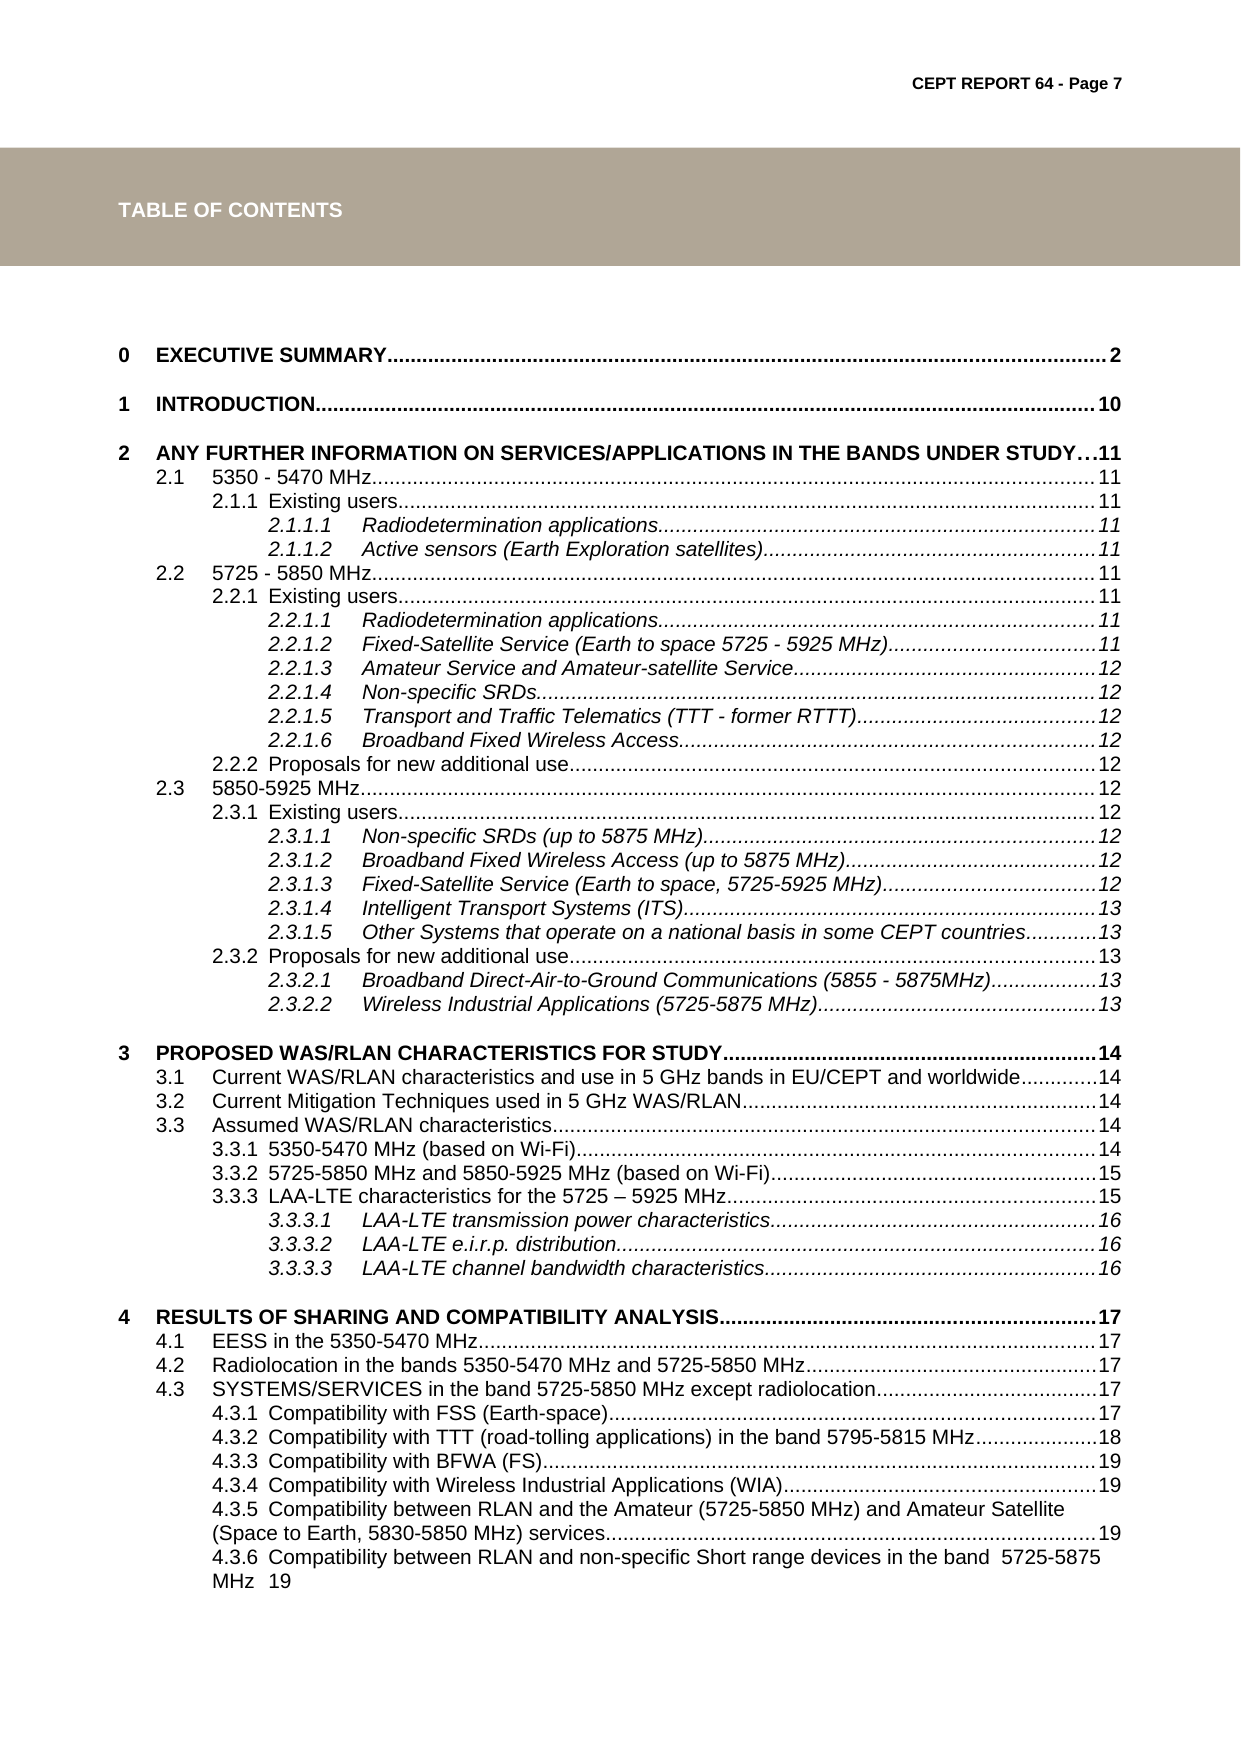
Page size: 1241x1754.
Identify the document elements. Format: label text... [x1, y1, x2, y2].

text 2.3.1.3 Fixed-Satellite Service (Earth to space, 5725-5925 MHz) 12 [268, 872, 1122, 896]
text 2.2.2 Proposals for new additional use 12 [212, 752, 1122, 776]
text 2.2.1.5 Transport and Traffic Telematics (TTT - former RTTT) 12 [268, 704, 1122, 728]
text 3.3.3.2 LAA-LTE e.i.r.p. distribution 16 [268, 1232, 1122, 1256]
text 3.3.3.3 LAA-LTE channel bandwidth characteristics 16 [268, 1256, 1122, 1280]
text 2.2.1.4 Non-specific SRDs 12 [268, 680, 1122, 704]
text 3.3.3 LAA-LTE characteristics for the 5725 – 5925 MHz 15 [212, 1184, 1122, 1208]
text 4.2 Radiolocation in the bands 5350-5470 MHz and 5725-5850 MHz 17 [156, 1353, 1122, 1377]
text 2.3.1.4 Intelligent Transport Systems (ITS) 13 [268, 896, 1122, 920]
text TABLE OF CONTENTS [118, 198, 1122, 222]
text 3.2 Current Mitigation Techniques used in 5 GHz WAS/RLAN 14 [156, 1088, 1122, 1112]
text 2.1.1.2 Active sensors (Earth Exploration satellites) 11 [268, 536, 1122, 560]
text 2.3 5850-5925 MHz 12 [156, 776, 1122, 800]
text 4.3.1 Compatibility with FSS (Earth-space) 17 [212, 1401, 1122, 1425]
text 2.3.1.5 Other Systems that operate on a national basis in some CEPT countries 13 [268, 920, 1122, 944]
text 2.3.2.2 Wireless Industrial Applications (5725-5875 MHz) 13 [268, 992, 1122, 1016]
text 3.3.1 5350-5470 MHz (based on Wi-Fi) 14 [212, 1136, 1122, 1160]
text 2.3.1.2 Broadband Fixed Wireless Access (up to 5875 MHz) 12 [268, 848, 1122, 872]
text 2.3.1 Existing users 12 [212, 800, 1122, 824]
text 3 Proposed WAS/RLAN characteristics for study 14 [118, 1041, 1122, 1064]
text 3.3.2 5725-5850 MHz and 5850-5925 MHz (based on Wi-Fi) 15 [212, 1160, 1122, 1184]
text 2.2.1.1 Radiodetermination applications 11 [268, 608, 1122, 632]
text 2.3.2.1 Broadband Direct-Air-to-Ground Communications (5855 - 5875MHz) 13 [268, 968, 1122, 992]
text 4.3.2 Compatibility with TTT (road-tolling applications) in the band 5795-5815 MHz 18 [212, 1425, 1122, 1449]
text 3.3.3.1 LAA-LTE transmission power characteristics 16 [268, 1208, 1122, 1232]
text 4.1 EESS in the 5350-5470 MHz 17 [156, 1329, 1122, 1353]
text 2.2.1.3 Amateur Service and Amateur-satellite Service 12 [268, 656, 1122, 680]
text 2.2.1 Existing users 11 [212, 584, 1122, 608]
text 3.3 Assumed WAS/RLAN characteristics 14 [156, 1112, 1122, 1136]
text 2.1.1 Existing users 11 [212, 488, 1122, 512]
text 1 Introduction 10 [118, 392, 1122, 416]
text 2.3.1.1 Non-specific SRDs (up to 5875 MHz) 12 [268, 824, 1122, 848]
text 4.3.4 Compatibility with Wireless Industrial Applications (WIA) 19 [212, 1473, 1122, 1497]
text 2.2.1.2 Fixed-Satellite Service (Earth to space 5725 - 5925 MHz) 11 [268, 632, 1122, 656]
text 2.2 5725 - 5850 MHz 11 [156, 560, 1122, 584]
text 2.1 5350 - 5470 MHz 11 [156, 464, 1122, 488]
text 2 Any further Information on services/applications in the Bands under study 11 [118, 441, 1122, 464]
text 2.3.2 Proposals for new additional use 13 [212, 944, 1122, 968]
text 4.3.6 Compatibility between RLAN and non-specific Short range devices in the band 5725-5875 MHz 19 [212, 1545, 1122, 1593]
text 3.1 Current WAS/RLAN characteristics and use in 5 GHz bands in EU/CEPT and worldwide 14 [156, 1064, 1122, 1088]
text 4.3.5 Compatibility between RLAN and the Amateur (5725-5850 MHz) and Amateur Satellite (Space to Earth, 5830-5850 MHz) services 19 [212, 1497, 1122, 1545]
text 0 Executive summary 2 [118, 343, 1122, 367]
text 4.3 SYSTEMS/SERVICES in the band 5725-5850 MHz except radiolocation 17 [156, 1377, 1122, 1401]
text 2.2.1.6 Broadband Fixed Wireless Access 12 [268, 728, 1122, 752]
text 4.3.3 Compatibility with BFWA (FS) 19 [212, 1449, 1122, 1473]
text 4 Results of sharing and compatibility analysis 17 [118, 1305, 1122, 1329]
text 2.1.1.1 Radiodetermination applications 11 [268, 512, 1122, 536]
